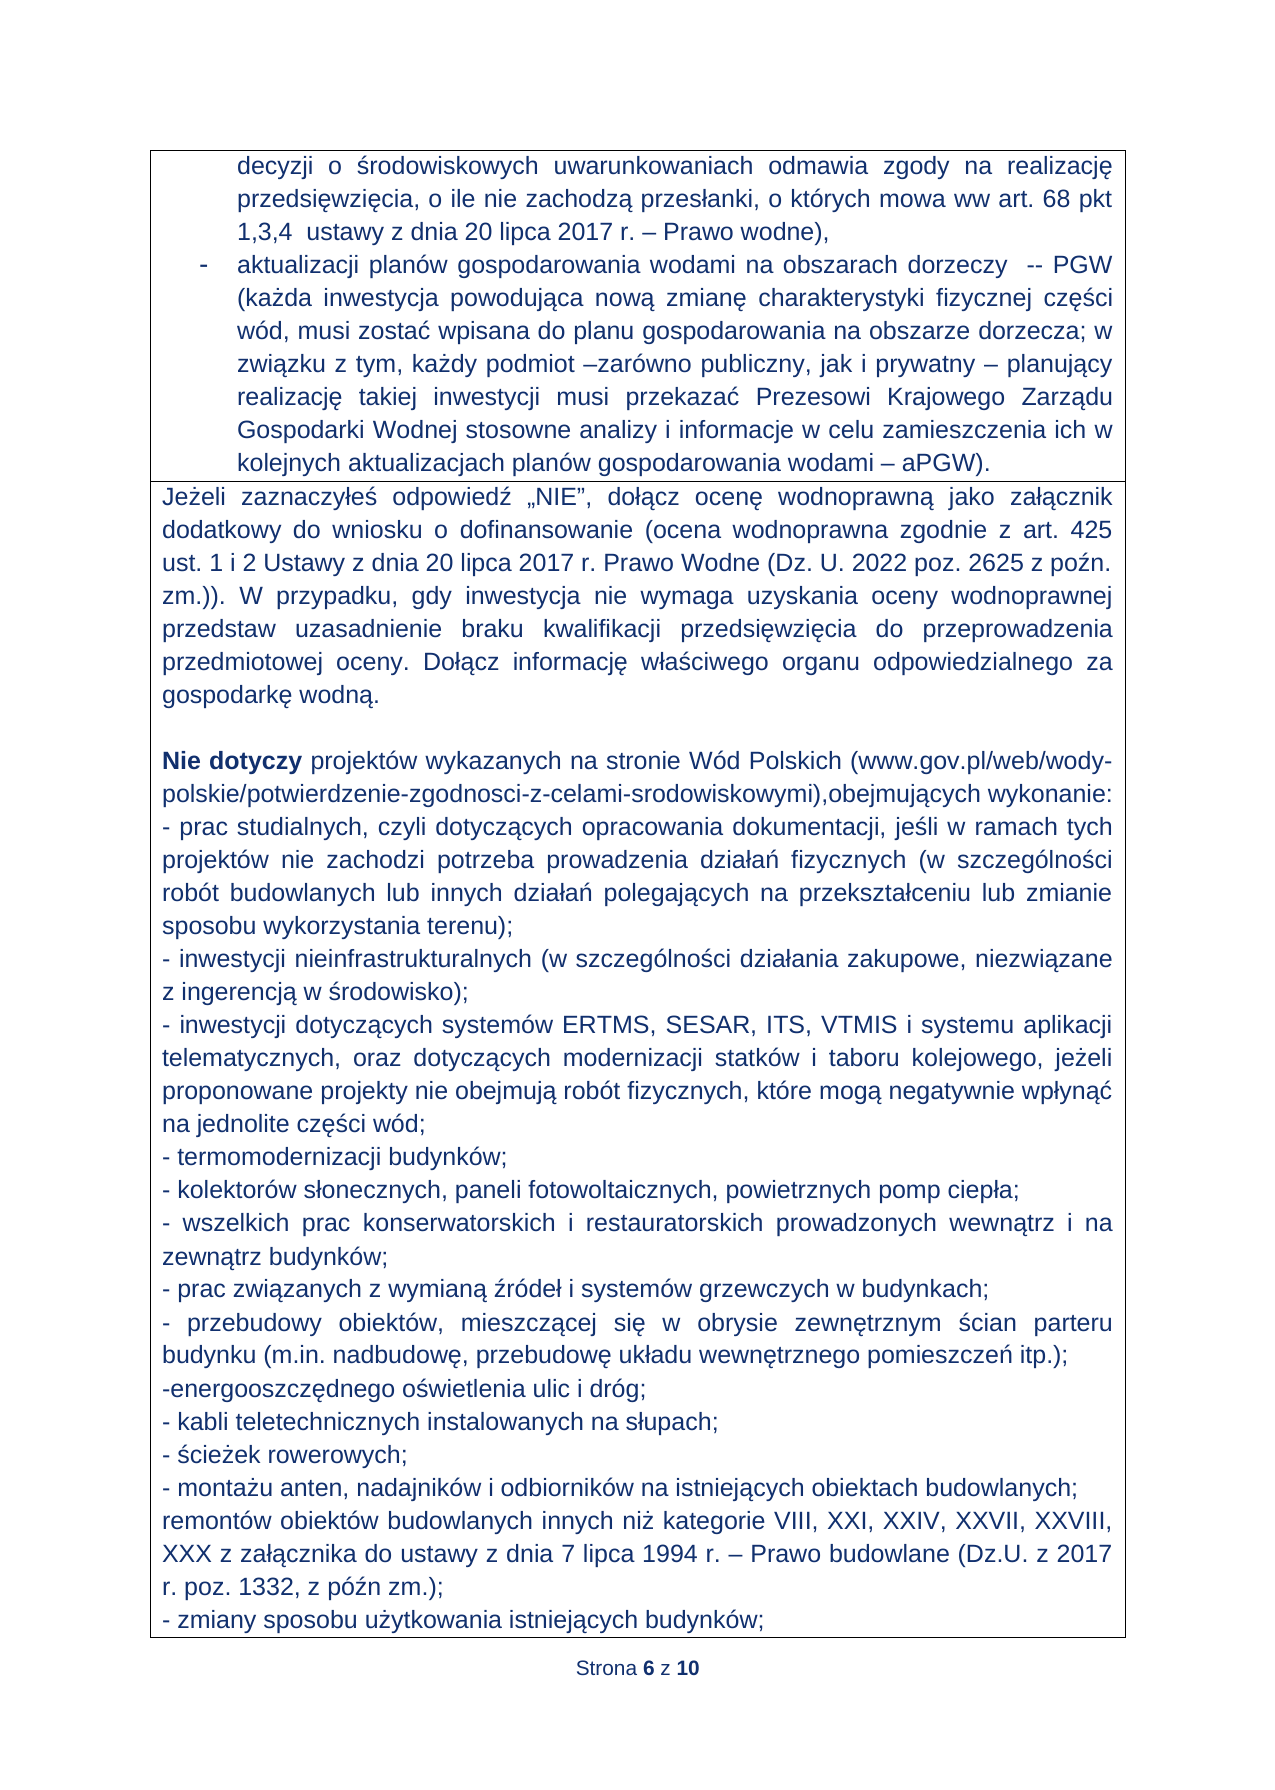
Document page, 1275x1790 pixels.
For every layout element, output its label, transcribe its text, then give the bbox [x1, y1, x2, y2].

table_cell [151, 151, 1125, 481]
